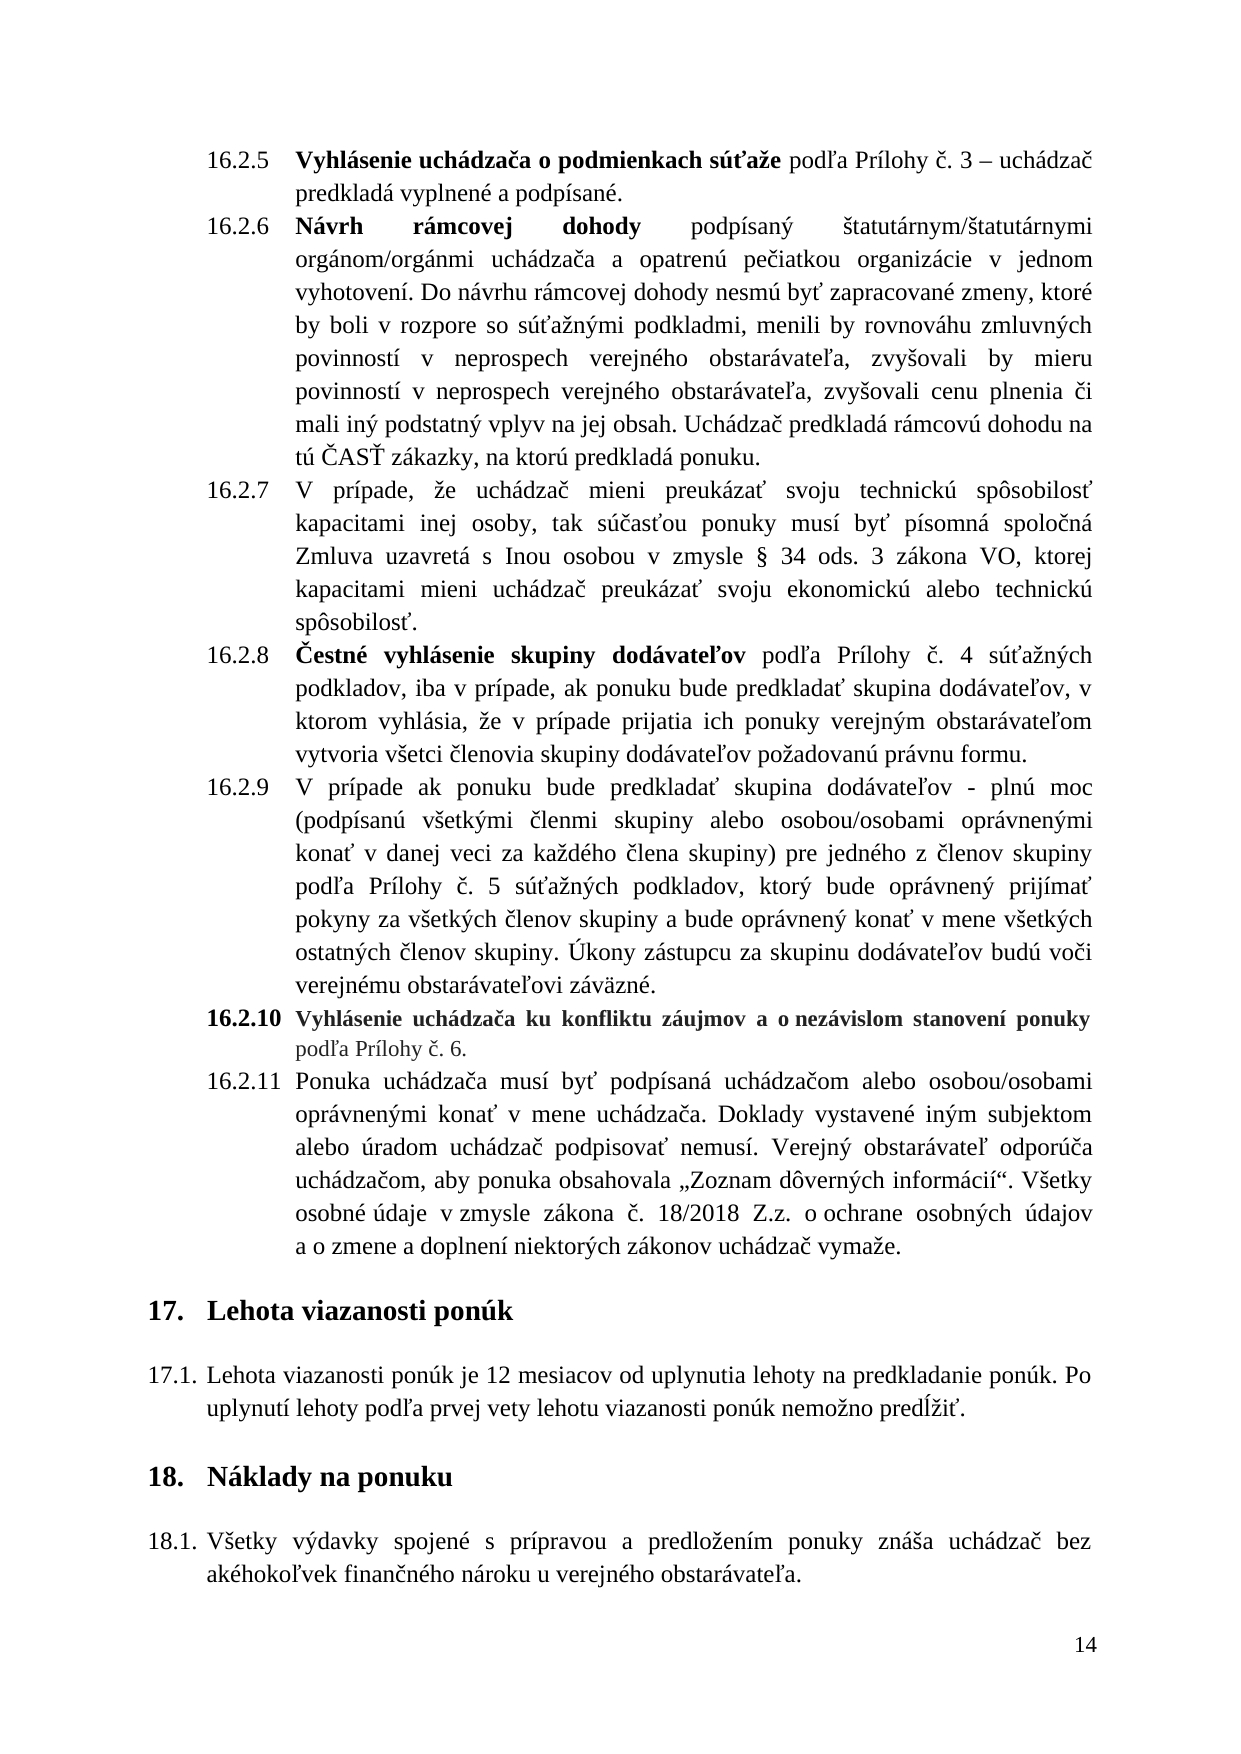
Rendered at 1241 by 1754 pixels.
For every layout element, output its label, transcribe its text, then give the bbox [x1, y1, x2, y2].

list Vyhlásenie uchádzača ku konfliktu záujmov a o nezávislom stanovení ponuky [206, 1003, 1113, 1032]
list Vyhlásenie uchádzača o podmienkach súťaže podľa Prílohy č. 3 – uchádzač predkladá vyplnené a podpísané. [206, 145, 1093, 207]
list Ponuka uchádzača musí byť podpísaná uchádzačom alebo osobou/osobami oprávnenými konať v mene uchádzača. Doklady vystavené iným subjektom alebo úradom uchádzač podpisovať nemusí. Verejný obstarávateľ odporúča uchádzačom, aby ponuka obsahovala „Zoznam dôverných informácií“. Všetky osobné údaje v zmysle zákona č. 18/2018 Z.z. o ochrane osobných údajov a o zmene a doplnení niektorých zákonov uchádzač vymaže. [206, 1066, 1093, 1260]
list Všetky výdavky spojené s prípravou a predložením ponuky znáša uchádzač bez akéhokoľvek finančného nároku u verejného obstarávateľa. [147, 1526, 1092, 1588]
list Lehota viazanosti ponúk je 12 mesiacov od uplynutia lehoty na predkladanie ponúk. Po uplynutí lehoty podľa prvej vety lehotu viazanosti ponúk nemožno predĺžiť. [147, 1360, 1092, 1422]
subtitle Náklady na ponuku [147, 1459, 1113, 1493]
list V prípade ak ponuku bude predkladať skupina dodávateľov - plnú moc (podpísanú všetkými členmi skupiny alebo osobou/osobami oprávnenými konať v danej veci za každého člena skupiny) pre jedného z členov skupiny podľa Prílohy č. 5 súťažných podkladov, ktorý bude oprávnený prijímať pokyny za všetkých členov skupiny a bude oprávnený konať v mene všetkých ostatných členov skupiny. Úkony zástupcu za skupinu dodávateľov budú voči verejnému obstarávateľovi záväzné. [206, 772, 1093, 999]
text podľa Prílohy č. 6. [295, 1035, 1113, 1062]
list Návrh rámcovej dohody podpísaný štatutárnym/štatutárnymi orgánom/orgánmi uchádzača a opatrenú pečiatkou organizácie v jednom vyhotovení. Do návrhu rámcovej dohody nesmú byť zapracované zmeny, ktoré by boli v rozpore so súťažnými podkladmi, menili by rovnováhu zmluvných povinností v neprospech verejného obstarávateľa, zvyšovali by mieru povinností v neprospech verejného obstarávateľa, zvyšovali cenu plnenia či mali iný podstatný vplyv na jej obsah. Uchádzač predkladá rámcovú dohodu na tú ČASŤ zákazky, na ktorú predkladá ponuku. [206, 211, 1093, 471]
subtitle Lehota viazanosti ponúk [147, 1293, 1113, 1326]
list Čestné vyhlásenie skupiny dodávateľov podľa Prílohy č. 4 súťažných podkladov, iba v prípade, ak ponuku bude predkladať skupina dodávateľov, v ktorom vyhlásia, že v prípade prijatia ich ponuky verejným obstarávateľom vytvoria všetci členovia skupiny dodávateľov požadovanú právnu formu. [206, 640, 1093, 768]
list V prípade, že uchádzač mieni preukázať svoju technickú spôsobilosť kapacitami inej osoby, tak súčasťou ponuky musí byť písomná spoločná Zmluva uzavretá s Inou osobou v zmysle § 34 ods. 3 zákona VO, ktorej kapacitami mieni uchádzač preukázať svoju ekonomickú alebo technickú spôsobilosť. [206, 475, 1093, 636]
